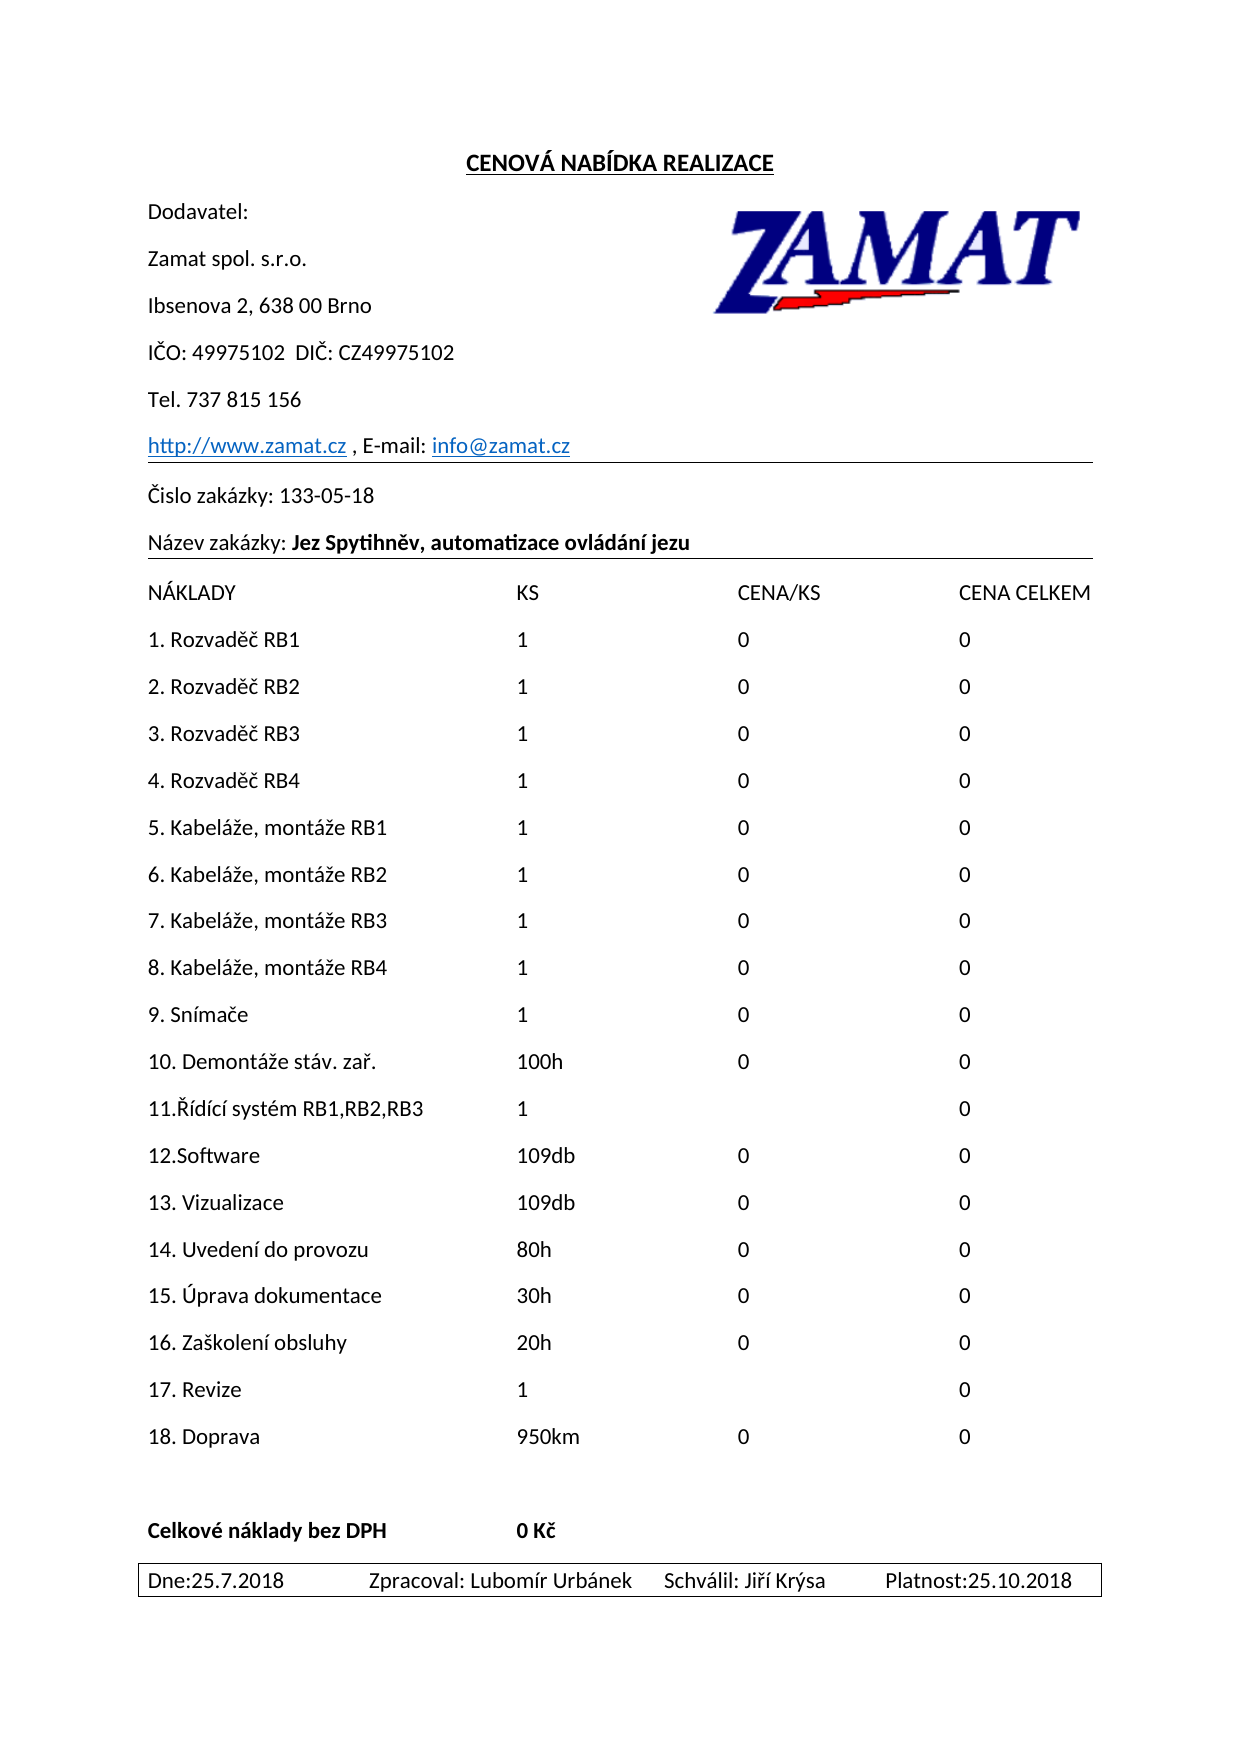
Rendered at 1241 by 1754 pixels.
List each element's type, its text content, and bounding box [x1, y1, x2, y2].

text Čislo zakázky: 133-05-18 [148, 482, 1093, 509]
text IČO: 49975102 DIČ: CZ49975102 [148, 338, 1093, 366]
text Dne:25.7.2018 Zpracoval: Lubomír Urbánek Schválil: Jiří Krýsa Platnost:25.10.2018 [139, 1564, 1101, 1596]
text Název zakázky: Jez Spytihněv, automatizace ovládání jezu [148, 528, 1093, 558]
text http://www.zamat.cz , E-mail: info@zamat.cz [148, 432, 1093, 462]
text 13. Vizualizace 109db 0 0 [148, 1188, 1093, 1216]
text 15. Úprava dokumentace 30h 0 0 [148, 1282, 1093, 1309]
text 18. Doprava 950km 0 0 [148, 1422, 1093, 1450]
text 7. Kabeláže, montáže RB3 1 0 0 [148, 907, 1093, 934]
text Tel. 737 815 156 [148, 385, 1093, 413]
text NÁKLADY KS CENA/KS CENA CELKEM [148, 578, 1093, 606]
text 10. Demontáže stáv. zař. 100h 0 0 [148, 1047, 1093, 1075]
text 4. Rozvaděč RB4 1 0 0 [148, 766, 1093, 794]
text 3. Rozvaděč RB3 1 0 0 [148, 719, 1093, 747]
text 9. Snímače 1 0 0 [148, 1000, 1093, 1028]
text 6. Kabeláže, montáže RB2 1 0 0 [148, 860, 1093, 888]
text 12.Software 109db 0 0 [148, 1141, 1093, 1169]
text Celkové náklady bez DPH 0 Kč [148, 1516, 1093, 1544]
text CENOVÁ NABÍDKA REALIZACE [148, 148, 1093, 178]
text 17. Revize 1 0 [148, 1375, 1093, 1403]
text 1. Rozvaděč RB1 1 0 0 [148, 625, 1093, 653]
text 11.Řídící systém RB1,RB2,RB3 1 0 [148, 1094, 1093, 1122]
picture [702, 198, 1093, 326]
text 16. Zaškolení obsluhy 20h 0 0 [148, 1328, 1093, 1356]
text Dodavatel: [148, 197, 1093, 225]
text 8. Kabeláže, montáže RB4 1 0 0 [148, 953, 1093, 981]
text 2. Rozvaděč RB2 1 0 0 [148, 672, 1093, 700]
text 5. Kabeláže, montáže RB1 1 0 0 [148, 813, 1093, 841]
text 14. Uvedení do provozu 80h 0 0 [148, 1235, 1093, 1263]
text Ibsenova 2, 638 00 Brno [148, 291, 702, 319]
text Zamat spol. s.r.o. [148, 244, 702, 272]
